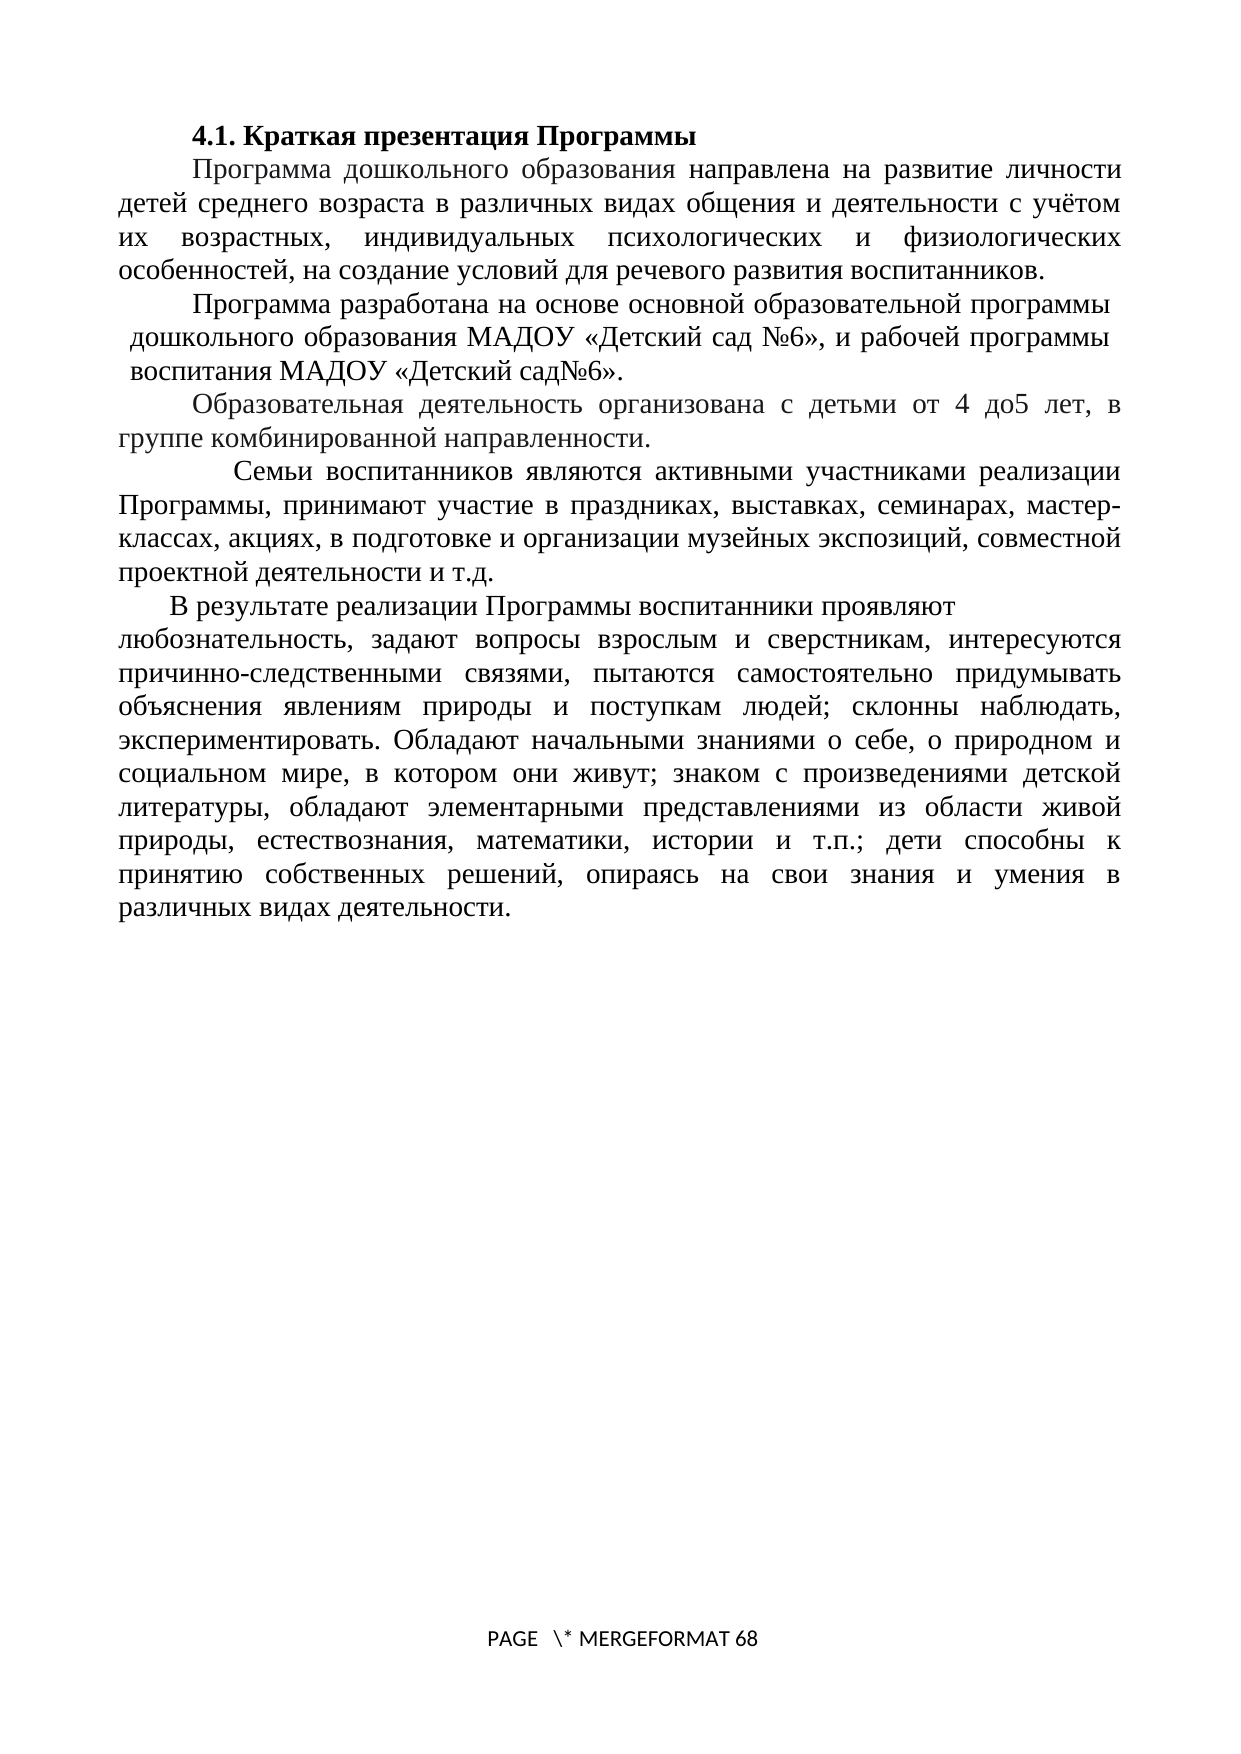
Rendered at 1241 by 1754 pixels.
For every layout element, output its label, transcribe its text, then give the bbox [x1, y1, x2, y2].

text Семьи воспитанников являются активными участниками реализации Программы, принимают участие в праздниках, выставках, семинарах, мастер-классах, акциях, в подготовке и организации музейных экспозиций, совместной проектной деятельности и т.д. [118, 453, 1122, 588]
text Программа дошкольного образования направлена на развитие личности детей среднего возраста в различных видах общения и деятельности с учётом их возрастных, индивидуальных психологических и физиологических особенностей, на создание условий для речевого развития воспитанников. [118, 152, 1122, 286]
text любознательность, задают вопросы взрослым и сверстникам, интересуются причинно-следственными связями, пытаются самостоятельно придумывать объяснения явлениям природы и поступкам людей; склонны наблюдать, экспериментировать. Обладают начальными знаниями о себе, о природном и социальном мире, в котором они живут; знаком с произведениями детской литературы, обладают элементарными представлениями из области живой природы, естествознания, математики, истории и т.п.; дети способны к принятию собственных решений, опираясь на свои знания и умения в различных видах деятельности. [118, 621, 1122, 923]
text Образовательная деятельность организована с детьми от 4 до5 лет, в группе комбинированной направленности. [118, 386, 1122, 453]
text 4.1. Краткая презентация Программы [192, 118, 1122, 152]
text В результате реализации Программы воспитанники проявляют [118, 588, 1122, 621]
text Программа разработана на основе основной образовательной программы дошкольного образования МАДОУ «Детский сад №6», и рабочей программы воспитания МАДОУ «Детский сад№6». [130, 286, 1110, 386]
